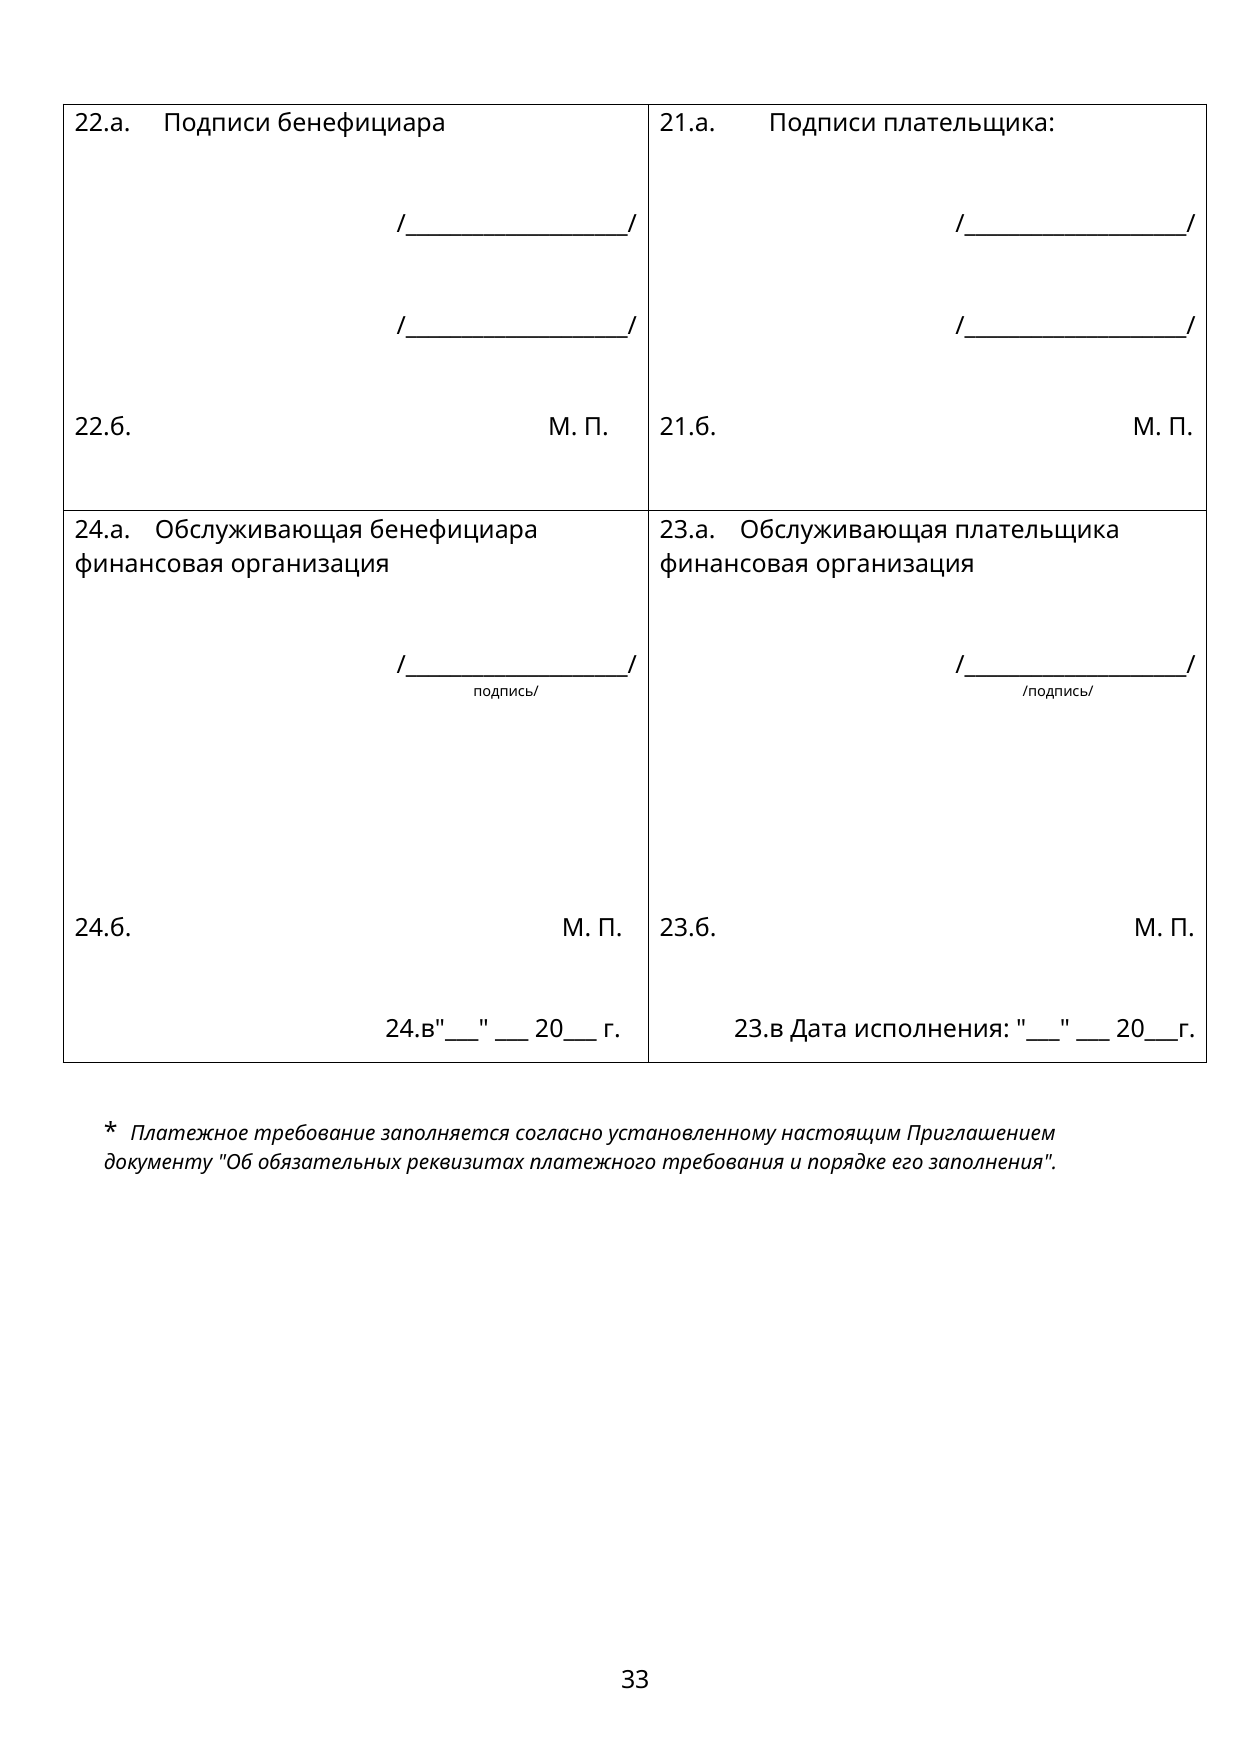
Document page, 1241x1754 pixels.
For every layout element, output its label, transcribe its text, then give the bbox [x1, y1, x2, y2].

table_cell 22.а. Подписи бенефициара /____________________/ /____________________/ 22.б. М. П. [64, 105, 648, 510]
table_cell 24.а. Обслуживающая бенефициара финансовая организация /____________________/ подпись/ [64, 511, 648, 833]
table_cell 23.а. Обслуживающая плательщика финансовая организация /____________________/ /подпись/ [649, 511, 1206, 833]
table_cell 23.б. М. П. 23.в Дата исполнения: "___" ___ 20___г. [649, 833, 1206, 1062]
text * Платежное требование заполняется согласно установленному настоящим Приглашением документу "Об обязательных реквизитах платежного требования и порядке его заполнения". [103, 1113, 1167, 1176]
table_cell 24.б. М. П. 24.в"___" ___ 20___ г. [64, 833, 648, 1062]
table_cell 21.а. Подписи плательщика: /____________________/ /____________________/ 21.б. М. П. [649, 105, 1206, 510]
